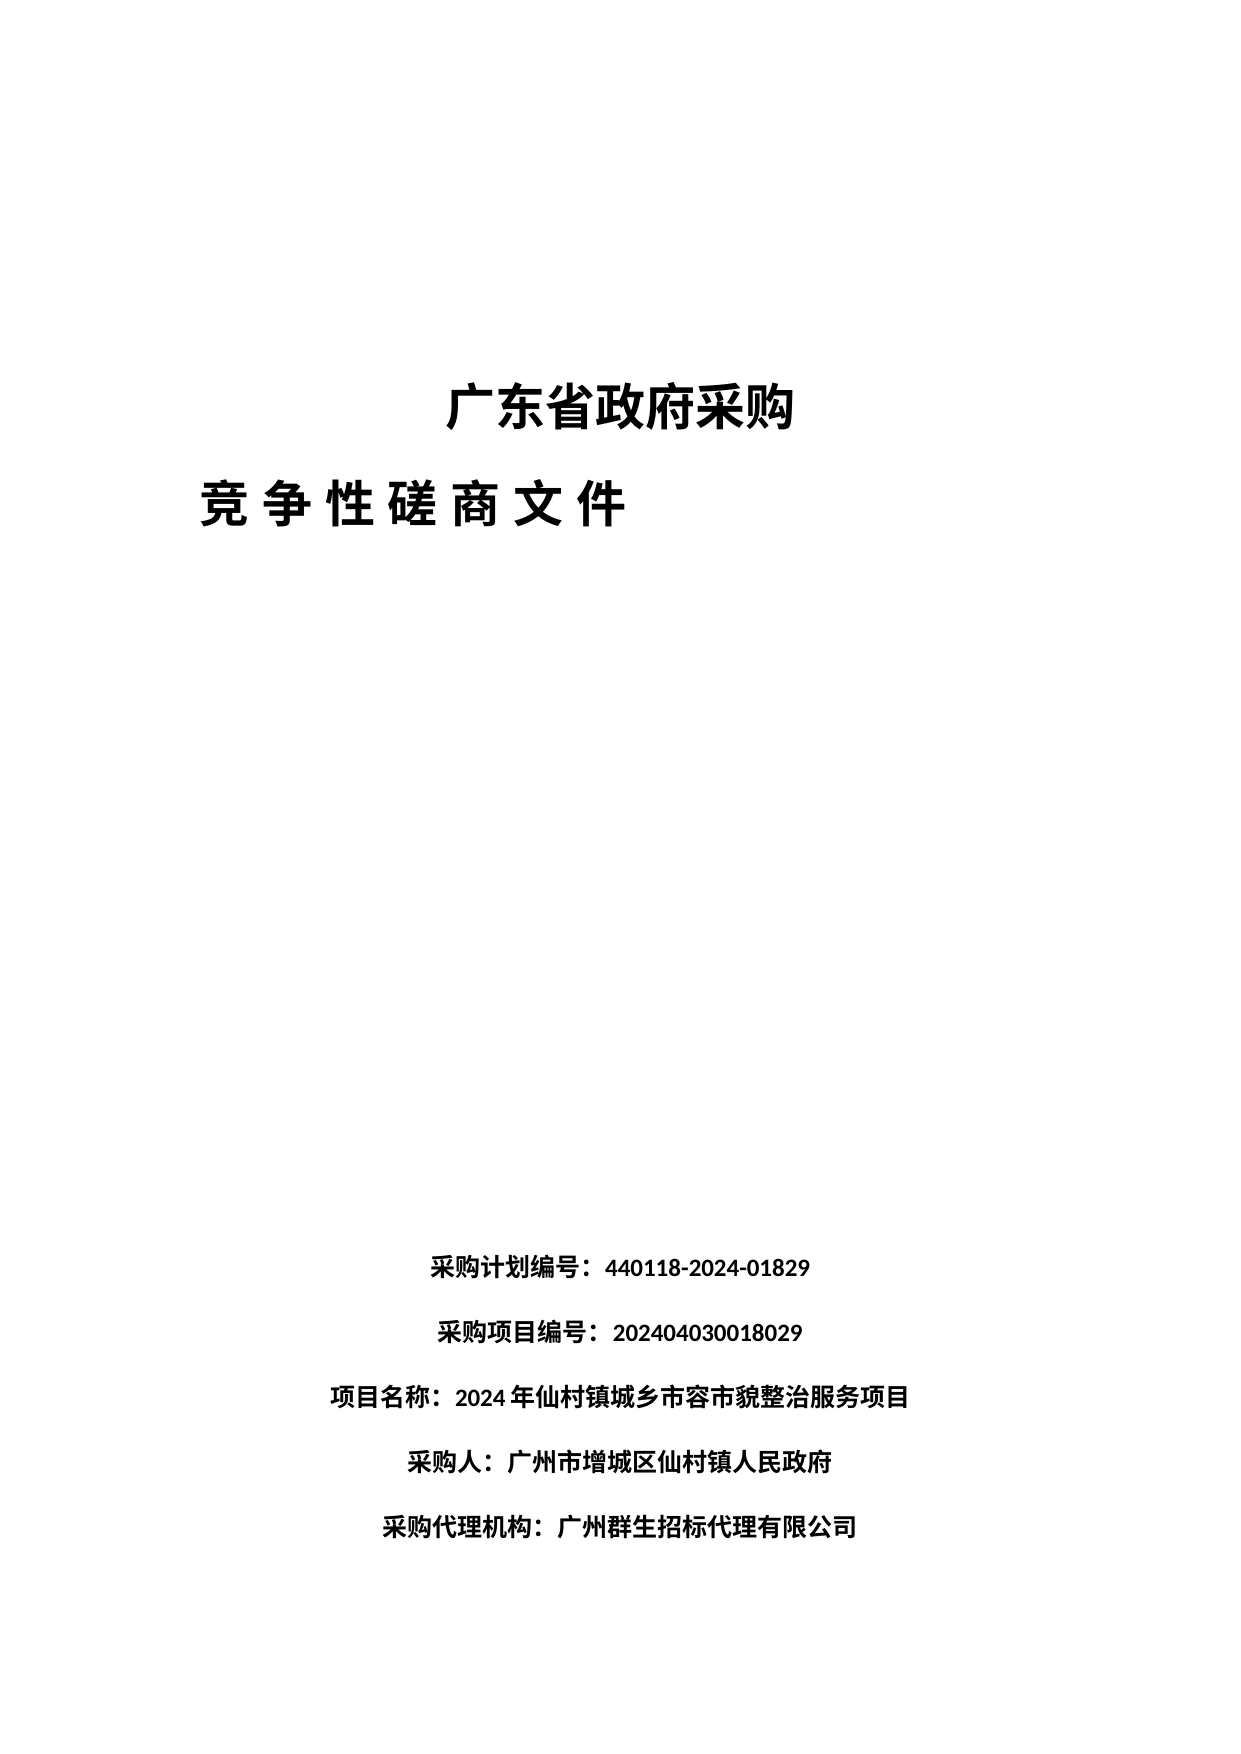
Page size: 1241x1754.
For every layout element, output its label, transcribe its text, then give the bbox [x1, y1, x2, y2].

text 竞 争 性 磋 商 文 件 [187, 454, 1053, 1234]
text 广东省政府采购 [187, 357, 1053, 454]
text 项目名称：2024年仙村镇城乡市容市貌整治服务项目 [187, 1364, 1053, 1429]
text 采购代理机构：广州群生招标代理有限公司 [187, 1494, 1053, 1559]
text 采购人：广州市增城区仙村镇人民政府 [187, 1429, 1053, 1494]
text 采购计划编号：440118-2024-01829 [187, 1234, 1053, 1299]
text 采购项目编号：202404030018029 [187, 1299, 1053, 1364]
